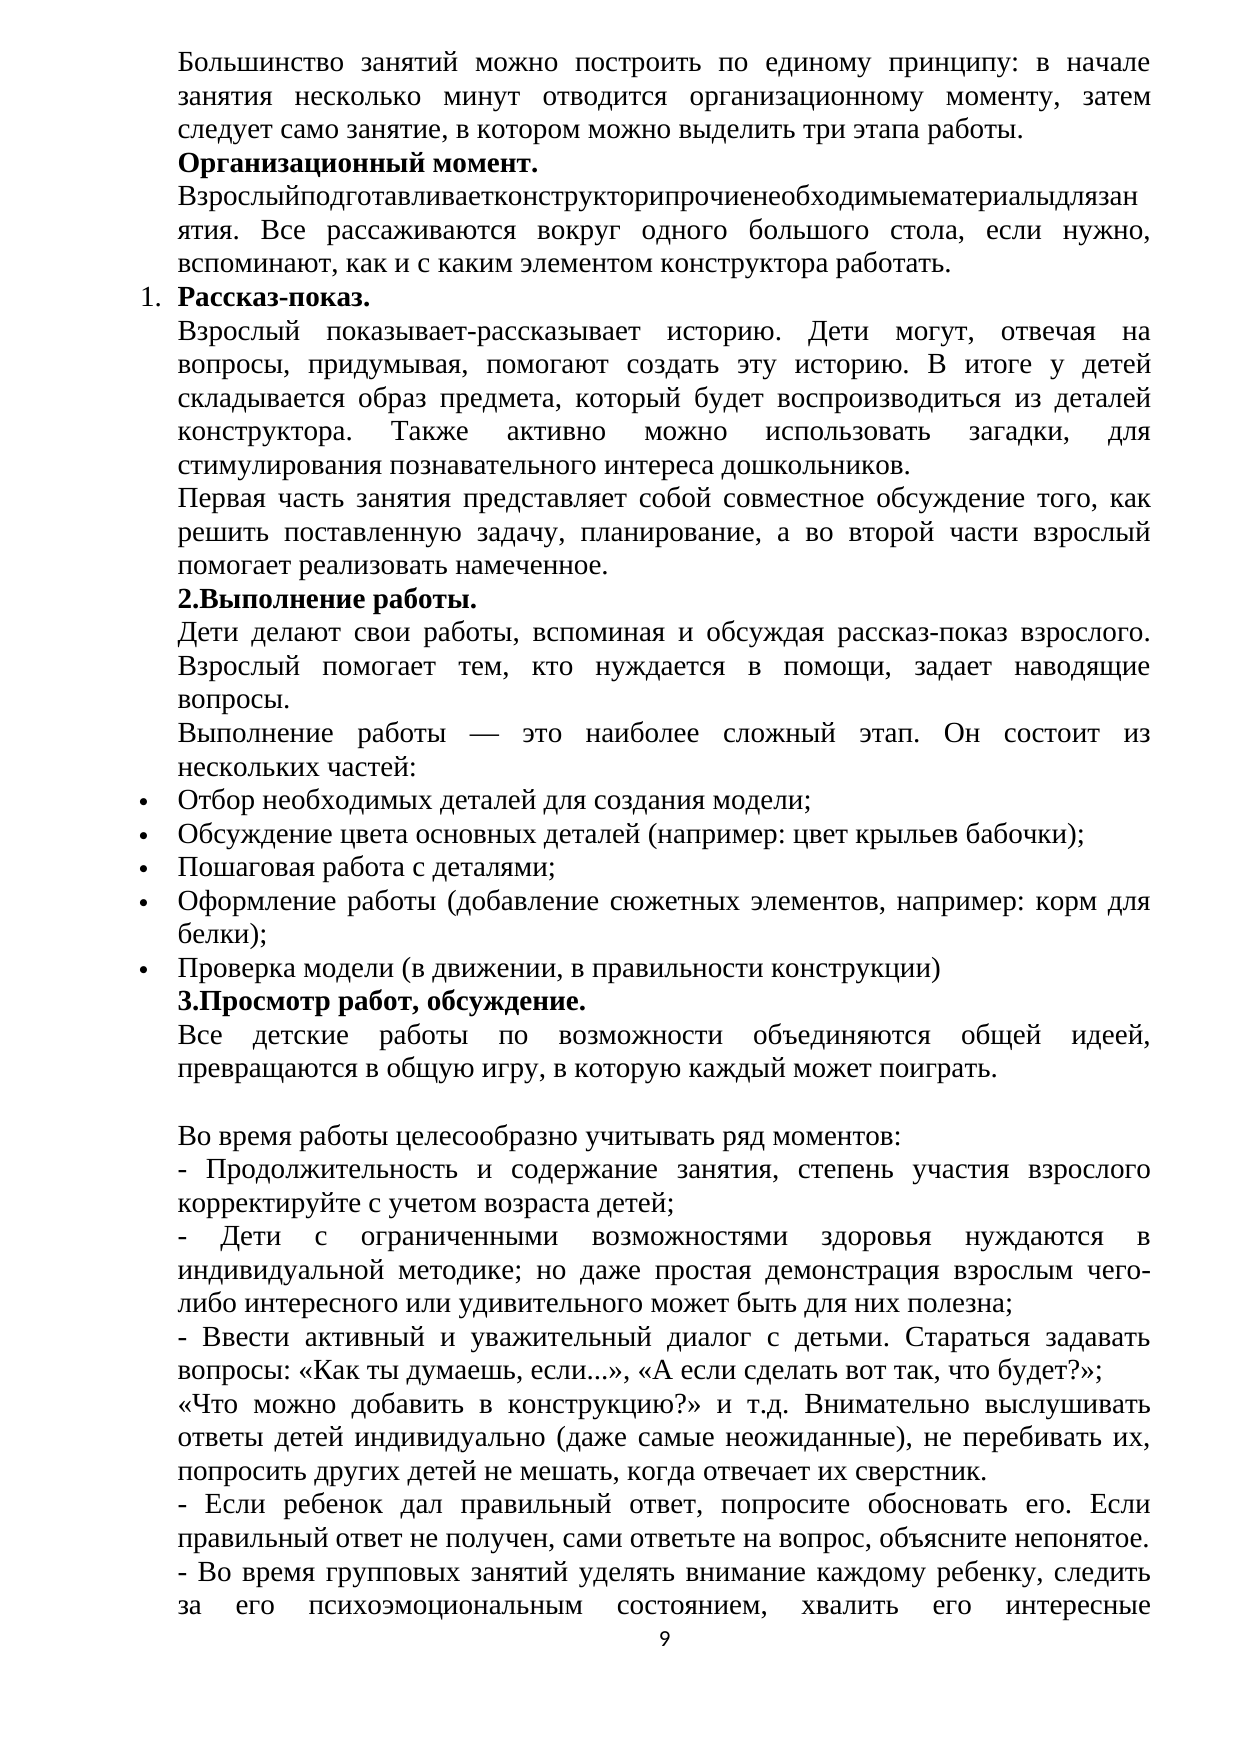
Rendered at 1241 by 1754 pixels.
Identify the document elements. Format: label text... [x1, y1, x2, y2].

text - Ввести активный и уважительный диалог с детьми. Стараться задавать вопросы: «Как ты думаешь, если...», «А если сделать вот так, что будет?»; [177, 1319, 1152, 1386]
list Отбор необходимых деталей для создания модели; [140, 782, 1152, 816]
text «Что можно добавить в конструкцию?» и т.д. Внимательно выслушивать ответы детей индивидуально (даже самые неожиданные), не перебивать их, попросить других детей не мешать, когда отвечает их сверстник. [177, 1386, 1152, 1487]
list Проверка модели (в движении, в правильности конструкции) [140, 950, 1152, 983]
text - Если ребенок дал правильный ответ, попросите обосновать его. Если правильный ответ не получен, сами ответьте на вопрос, объясните непонятое. [177, 1487, 1152, 1554]
list Пошаговая работа с деталями; [140, 849, 1152, 883]
text Во время работы целесообразно учитывать ряд моментов: [177, 1118, 1152, 1151]
text Выполнение работы — это наиболее сложный этап. Он состоит из нескольких частей: [177, 715, 1152, 782]
text - Продолжительность и содержание занятия, степень участия взрослого корректируйте с учетом возраста детей; [177, 1151, 1152, 1218]
list Обсуждение цвета основных деталей (например: цвет крыльев бабочки); [140, 816, 1152, 849]
text Организационный момент. [177, 145, 1152, 178]
text - Дети с ограниченными возможностями здоровья нуждаются в индивидуальной методике; но даже простая демонстрация взрослым чего-либо интересного или удивительного может быть для них полезна; [177, 1218, 1152, 1319]
text Все детские работы по возможности объединяются общей идеей, превращаются в общую игру, в которую каждый может поиграть. [177, 1017, 1152, 1084]
text Взрослый показывает-рассказывает историю. Дети могут, отвечая на вопросы, придумывая, помогают создать эту историю. В итоге у детей складывается образ предмета, который будет воспроизводиться из деталей конструктора. Также активно можно использовать загадки, для стимулирования познавательного интереса дошкольников. [177, 313, 1152, 480]
text Дети делают свои работы, вспоминая и обсуждая рассказ-показ взрослого. Взрослый помогает тем, кто нуждается в помощи, задает наводящие вопросы. [177, 614, 1152, 715]
text 3.Просмотр работ, обсуждение. [177, 983, 1152, 1017]
text Первая часть занятия представляет собой совместное обсуждение того, как решить поставленную задачу, планирование, а во второй части взрослый помогает реализовать намеченное. [177, 480, 1152, 581]
text Большинство занятий можно построить по единому принципу: в начале занятия несколько минут отводится организационному моменту, затем следует само занятие, в котором можно выделить три этапа работы. [177, 44, 1152, 145]
text 2.Выполнение работы. [177, 581, 1152, 614]
text Взрослыйподготавливаетконструкторипрочиенеобходимыематериалыдлязанятия. Все рассаживаются вокруг одного большого стола, если нужно, вспоминают, как и с каким элементом конструктора работать. [177, 178, 1152, 279]
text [177, 1554, 1152, 1621]
list Рассказ-показ. [140, 279, 1152, 313]
list Оформление работы (добавление сюжетных элементов, например: корм для белки); [140, 883, 1152, 950]
